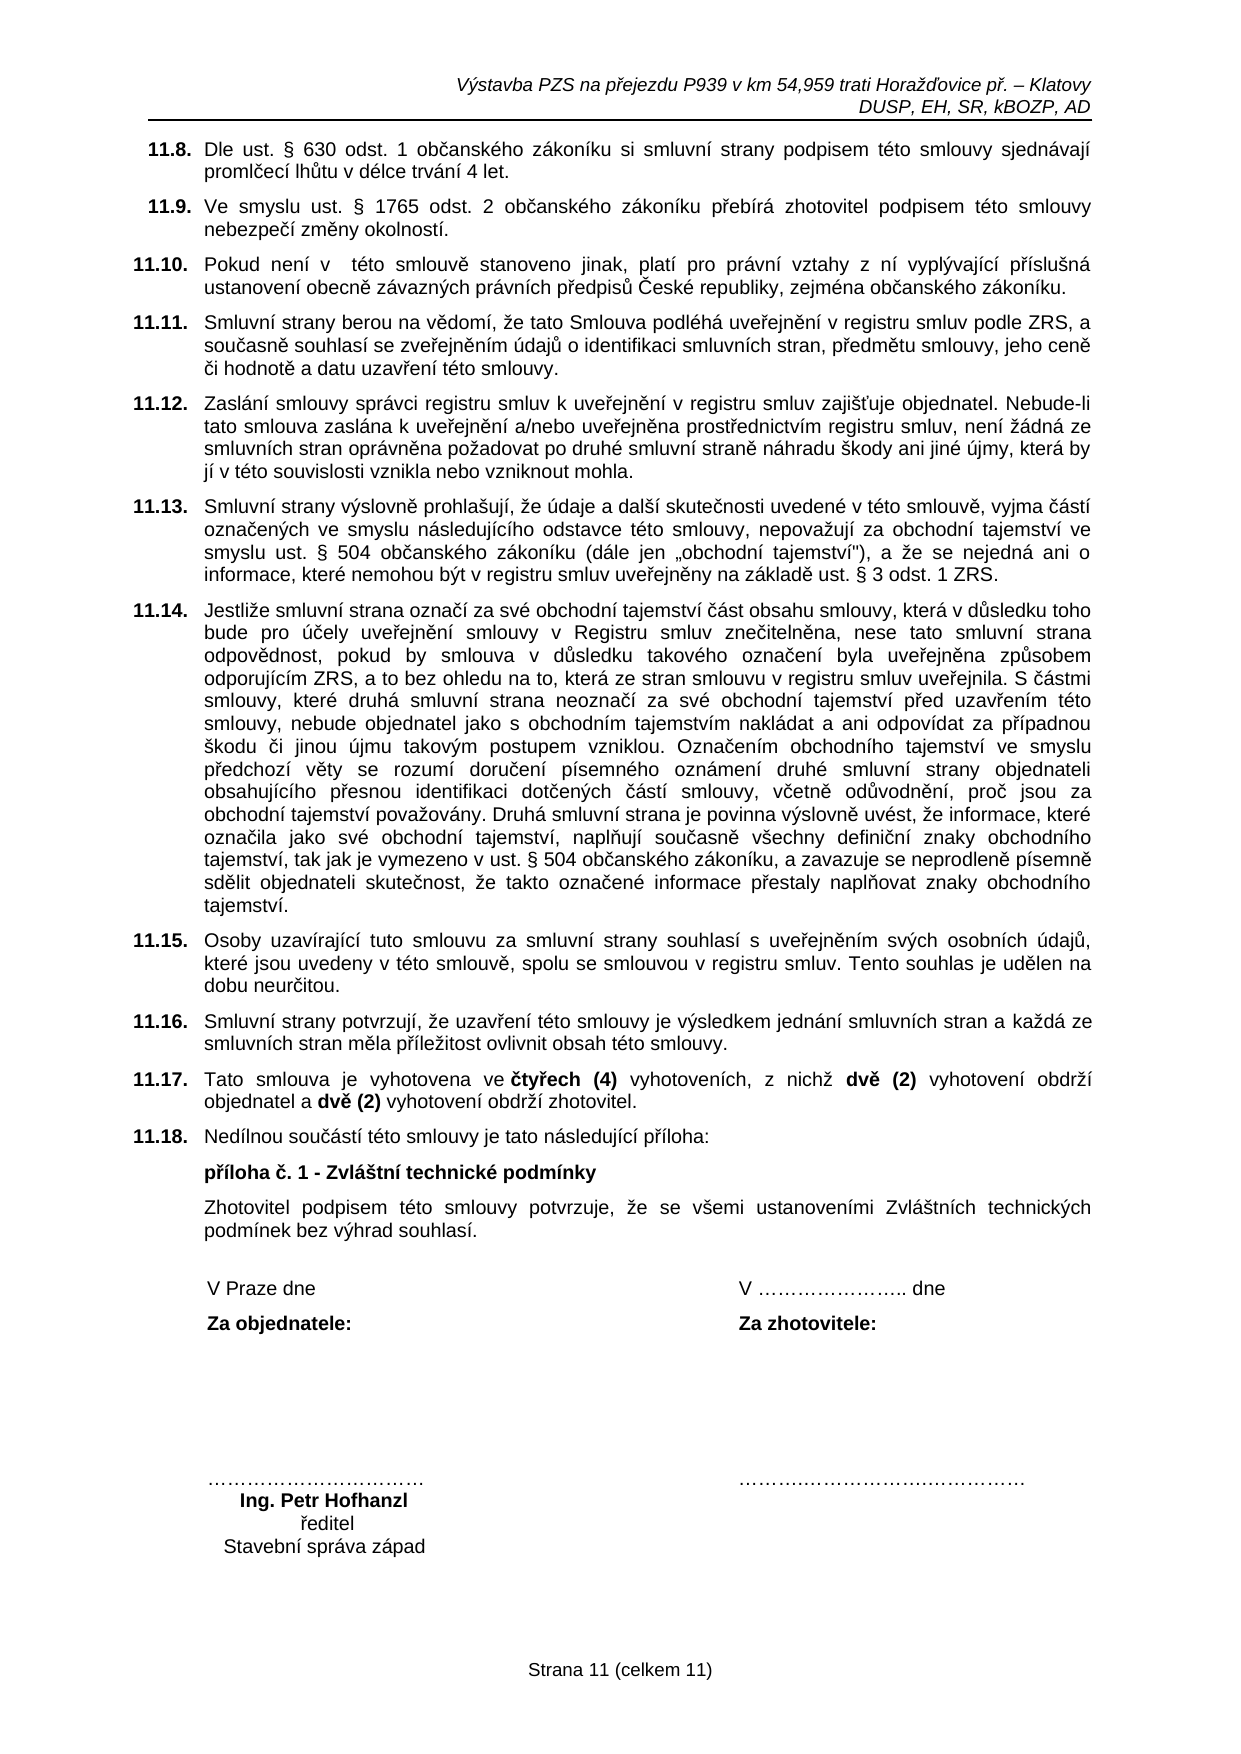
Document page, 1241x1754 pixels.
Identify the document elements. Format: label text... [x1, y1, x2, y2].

text příloha č. 1 - Zvláštní technické podmínky [148, 1161, 1092, 1183]
text 11.11. Smluvní strany berou na vědomí, že tato Smlouva podléhá uveřejnění v registru smluv podle ZRS, a současně souhlasí se zveřejněním údajů o identifikaci smluvních stran, předmětu smlouvy, jeho ceně či hodnotě a datu uzavření této smlouvy. [133, 311, 1092, 379]
text 11.8. Dle ust. § 630 odst. 1 občanského zákoníku si smluvní strany podpisem této smlouvy sjednávají promlčecí lhůtu v délce trvání 4 let. [148, 137, 1092, 183]
text Za objednatele: Za zhotovitele: [207, 1312, 1092, 1334]
text Stavební správa západ [207, 1534, 1092, 1557]
text 11.14. Jestliže smluvní strana označí za své obchodní tajemství část obsahu smlouvy, která v důsledku toho bude pro účely uveřejnění smlouvy v Registru smluv znečitelněna, nese tato smluvní strana odpovědnost, pokud by smlouva v důsledku takového označení byla uveřejněna způsobem odporujícím ZRS, a to bez ohledu na to, která ze stran smlouvu v registru smluv uveřejnila. S částmi smlouvy, které druhá smluvní strana neoznačí za své obchodní tajemství před uzavřením této smlouvy, nebude objednatel jako s obchodním tajemstvím nakládat a ani odpovídat za případnou škodu či jinou újmu takovým postupem vzniklou. Označením obchodního tajemství ve smyslu předchozí věty se rozumí doručení písemného oznámení druhé smluvní strany objednateli obsahujícího přesnou identifikaci dotčených částí smlouvy, včetně odůvodnění, proč jsou za obchodní tajemství považovány. Druhá smluvní strana je povinna výslovně uvést, že informace, které označila jako své obchodní tajemství, naplňují současně všechny definiční znaky obchodního tajemství, tak jak je vymezeno v ust. § 504 občanského zákoníku, a zavazuje se neprodleně písemně sdělit objednateli skutečnost, že takto označené informace přestaly naplňovat znaky obchodního tajemství. [133, 598, 1092, 916]
text 11.9. Ve smyslu ust. § 1765 odst. 2 občanského zákoníku přebírá zhotovitel podpisem této smlouvy nebezpečí změny okolností. [148, 195, 1092, 241]
text 11.10. Pokud není v této smlouvě stanoveno jinak, platí pro právní vztahy z ní vyplývající příslušná ustanovení obecně závazných právních předpisů České republiky, zejména občanského zákoníku. [133, 253, 1092, 299]
text 11.15. Osoby uzavírající tuto smlouvu za smluvní strany souhlasí s uveřejněním svých osobních údajů, které jsou uvedeny v této smlouvě, spolu se smlouvou v registru smluv. Tento souhlas je udělen na dobu neurčitou. [133, 929, 1092, 997]
text 11.18. Nedílnou součástí této smlouvy je tato následující příloha: [133, 1125, 1092, 1148]
text ředitel [207, 1512, 1092, 1534]
text 11.13. Smluvní strany výslovně prohlašují, že údaje a další skutečnosti uvedené v této smlouvě, vyjma částí označených ve smyslu následujícího odstavce této smlouvy, nepovažují za obchodní tajemství ve smyslu ust. § 504 občanského zákoníku (dále jen „obchodní tajemství"), a že se nejedná ani o informace, které nemohou být v registru smluv uveřejněny na základě ust. § 3 odst. 1 ZRS. [133, 495, 1092, 586]
text 11.17. Tato smlouva je vyhotovena ve čtyřech (4) vyhotoveních, z nichž dvě (2) vyhotovení obdrží objednatel a dvě (2) vyhotovení obdrží zhotovitel. [133, 1067, 1092, 1113]
text 11.16. Smluvní strany potvrzují, že uzavření této smlouvy je výsledkem jednání smluvních stran a každá ze smluvních stran měla příležitost ovlivnit obsah této smlouvy. [133, 1009, 1092, 1055]
text V Praze dne V ………………….. dne [207, 1276, 1092, 1299]
text Ing. Petr Hofhanzl [207, 1489, 1092, 1512]
text Zhotovitel podpisem této smlouvy potvrzuje, že se všemi ustanoveními Zvláštních technických podmínek bez výhrad souhlasí. [204, 1196, 1092, 1241]
text 11.12. Zaslání smlouvy správci registru smluv k uveřejnění v registru smluv zajišťuje objednatel. Nebude-li tato smlouva zaslána k uveřejnění a/nebo uveřejněna prostřednictvím registru smluv, není žádná ze smluvních stran oprávněna požadovat po druhé smluvní straně náhradu škody ani jiné újmy, která by jí v této souvislosti vznikla nebo vzniknout mohla. [133, 392, 1092, 483]
text …………………………… ……….……………….…………… [207, 1466, 1092, 1489]
